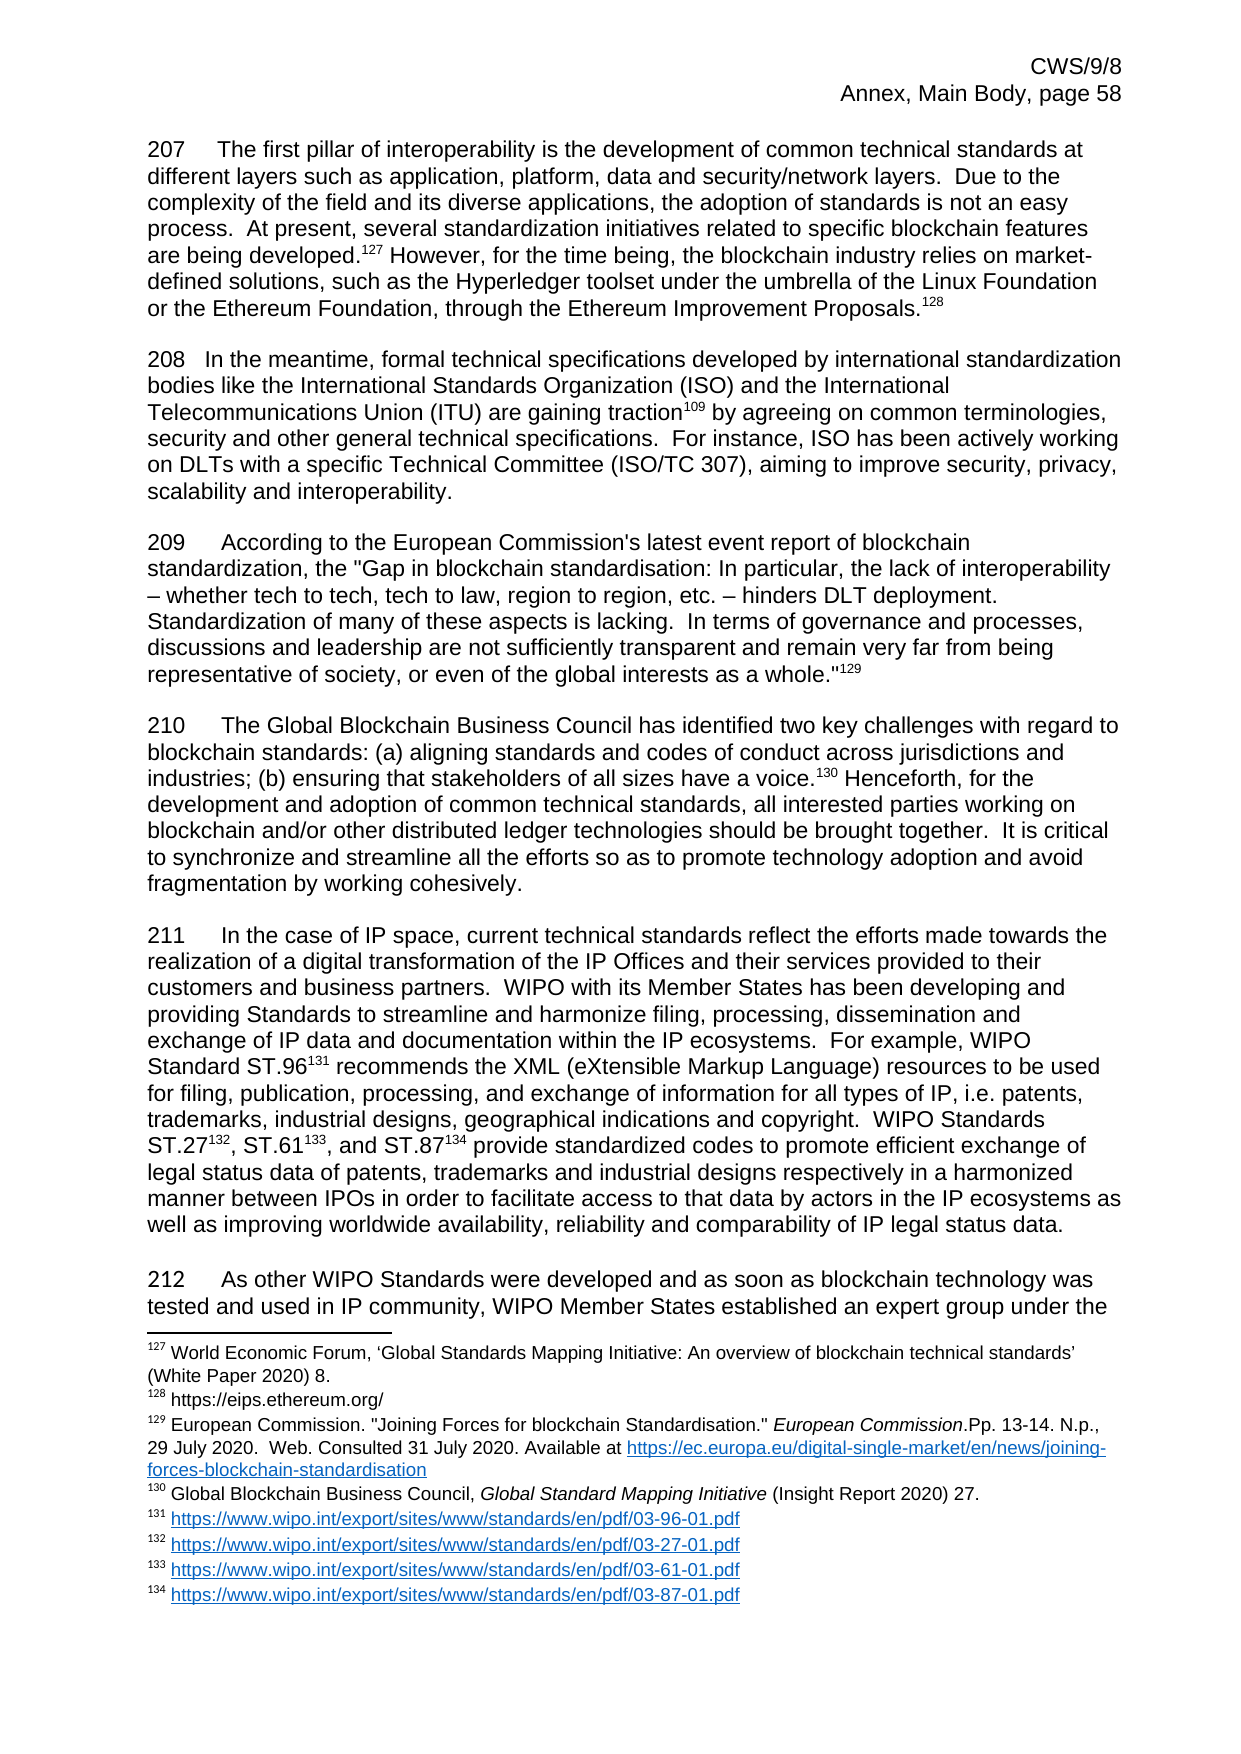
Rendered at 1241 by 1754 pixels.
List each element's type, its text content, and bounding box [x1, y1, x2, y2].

text According to the European Commission's latest event report of blockchain standardization, the "Gap in blockchain standardisation: In particular, the lack of interoperability – whether tech to tech, tech to law, region to region, etc. – hinders DLT deployment. Standardization of many of these aspects is lacking. In terms of governance and processes, discussions and leadership are not sufficiently transparent and remain very far from being representative of society, or even of the global interests as a whole." [147, 529, 1122, 687]
text In the meantime, formal technical specifications developed by international standardization bodies like the International Standards Organization (ISO) and the International Telecommunications Union (ITU) are gaining traction109 by agreeing on common terminologies, security and other general technical specifications. For instance, ISO has been actively working on DLTs with a specific Technical Committee (ISO/TC 307), aiming to improve security, privacy, scalability and interoperability. [147, 346, 1122, 504]
text The Global Blockchain Business Council has identified two key challenges with regard to blockchain standards: (a) aligning standards and codes of conduct across jurisdictions and industries; (b) ensuring that stakeholders of all sizes have a voice. Henceforth, for the development and adoption of common technical standards, all interested parties working on blockchain and/or other distributed ledger technologies should be brought together. It is critical to synchronize and streamline all the efforts so as to promote technology adoption and avoid fragmentation by working cohesively. [147, 712, 1122, 897]
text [147, 1263, 1122, 1320]
text In the case of IP space, current technical standards reflect the efforts made towards the realization of a digital transformation of the IP Offices and their services provided to their customers and business partners. WIPO with its Member States has been developing and providing Standards to streamline and harmonize filing, processing, dissemination and exchange of IP data and documentation within the IP ecosystems. For example, WIPO Standard ST.96 recommends the XML (eXtensible Markup Language) resources to be used for filing, publication, processing, and exchange of information for all types of IP, i.e. patents, trademarks, industrial designs, geographical indications and copyright. WIPO Standards ST.27, ST.61, and ST.87 provide standardized codes to promote efficient exchange of legal status data of patents, trademarks and industrial designs respectively in a harmonized manner between IPOs in order to facilitate access to that data by actors in the IP ecosystems as well as improving worldwide availability, reliability and comparability of IP legal status data. [147, 922, 1122, 1238]
text The first pillar of interoperability is the development of common technical standards at different layers such as application, platform, data and security/network layers. Due to the complexity of the field and its diverse applications, the adoption of standards is not an easy process. At present, several standardization initiatives related to specific blockchain features are being developed. However, for the time being, the blockchain industry relies on market-defined solutions, such as the Hyperledger toolset under the umbrella of the Linux Foundation or the Ethereum Foundation, through the Ethereum Improvement Proposals. [147, 136, 1122, 321]
